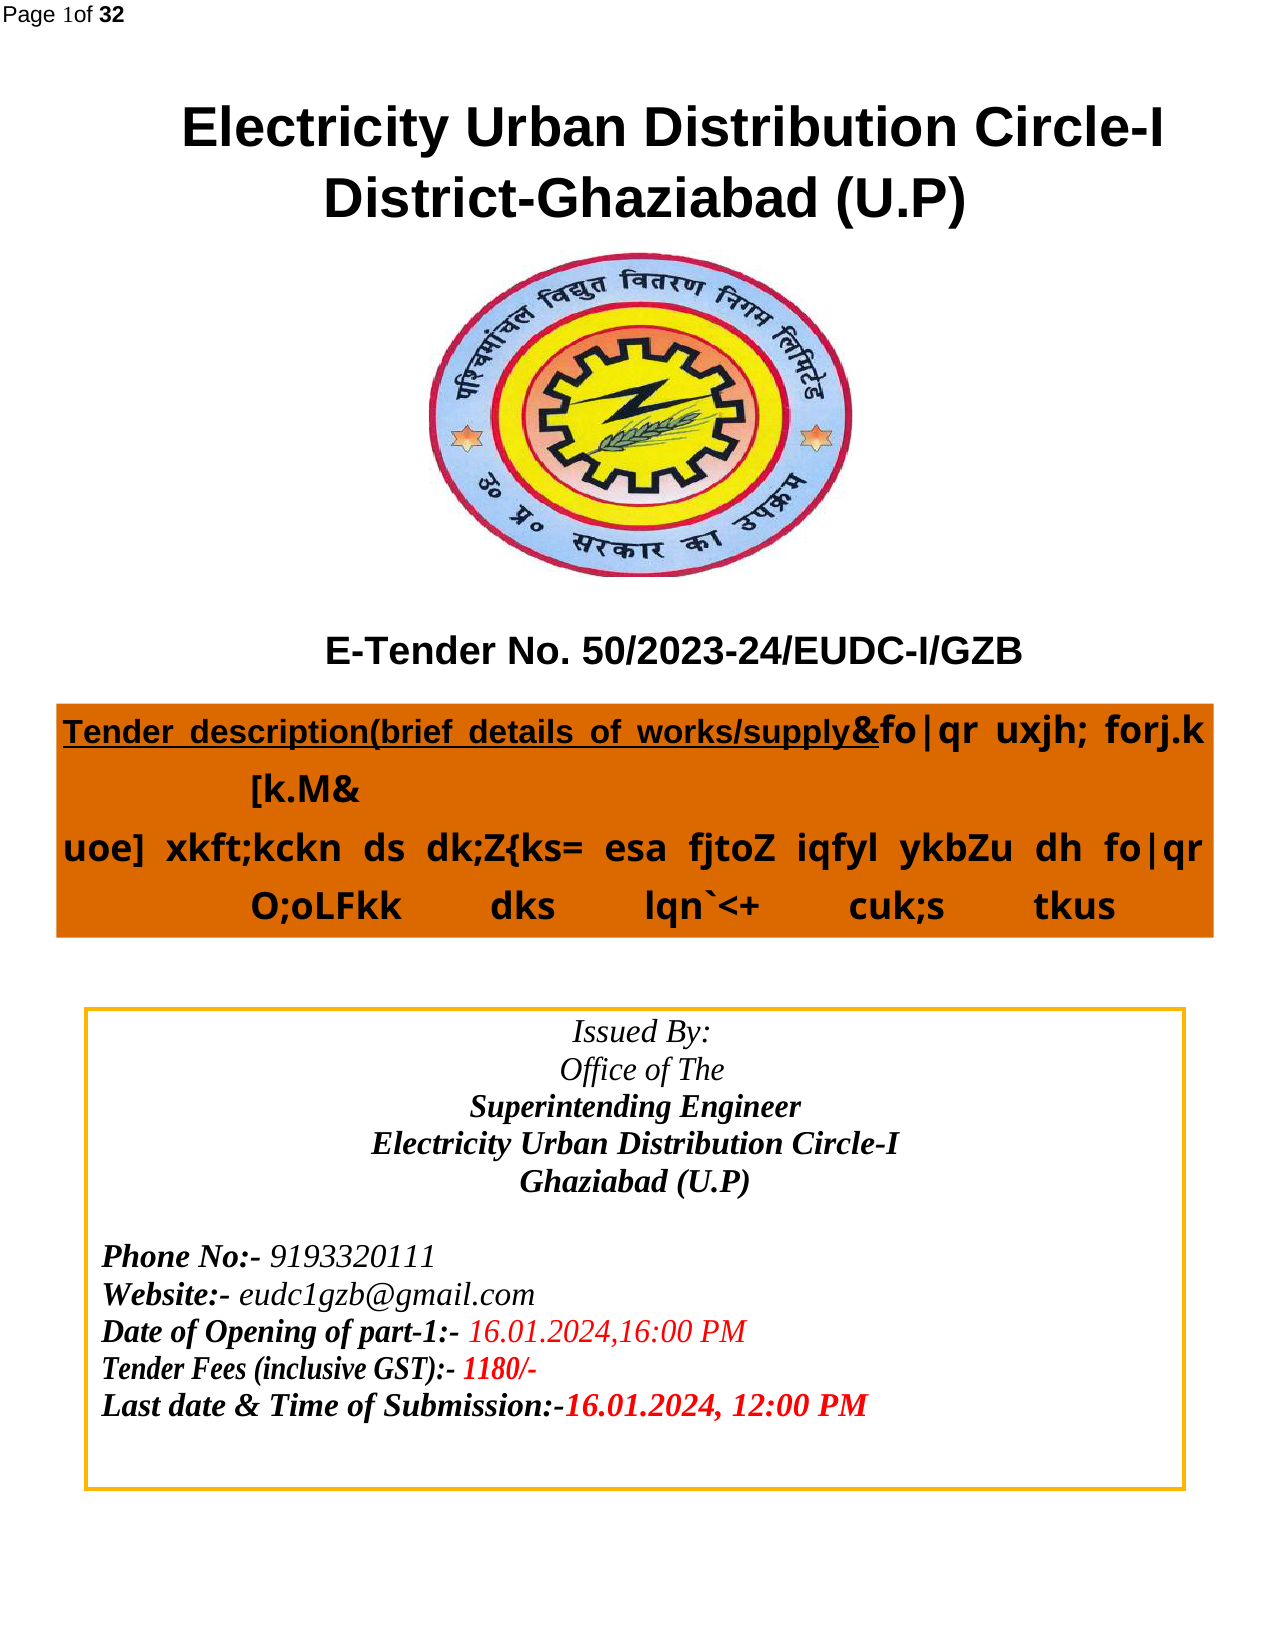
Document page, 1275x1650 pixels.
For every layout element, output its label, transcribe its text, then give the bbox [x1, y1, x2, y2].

text District-Ghaziabad (U.P) [251, 164, 1024, 229]
text E-Tender No. 50/2023-24/EUDC-I/GZB [56, 627, 1024, 673]
text Electricity Urban Distribution Circle-I [56, 94, 1225, 158]
